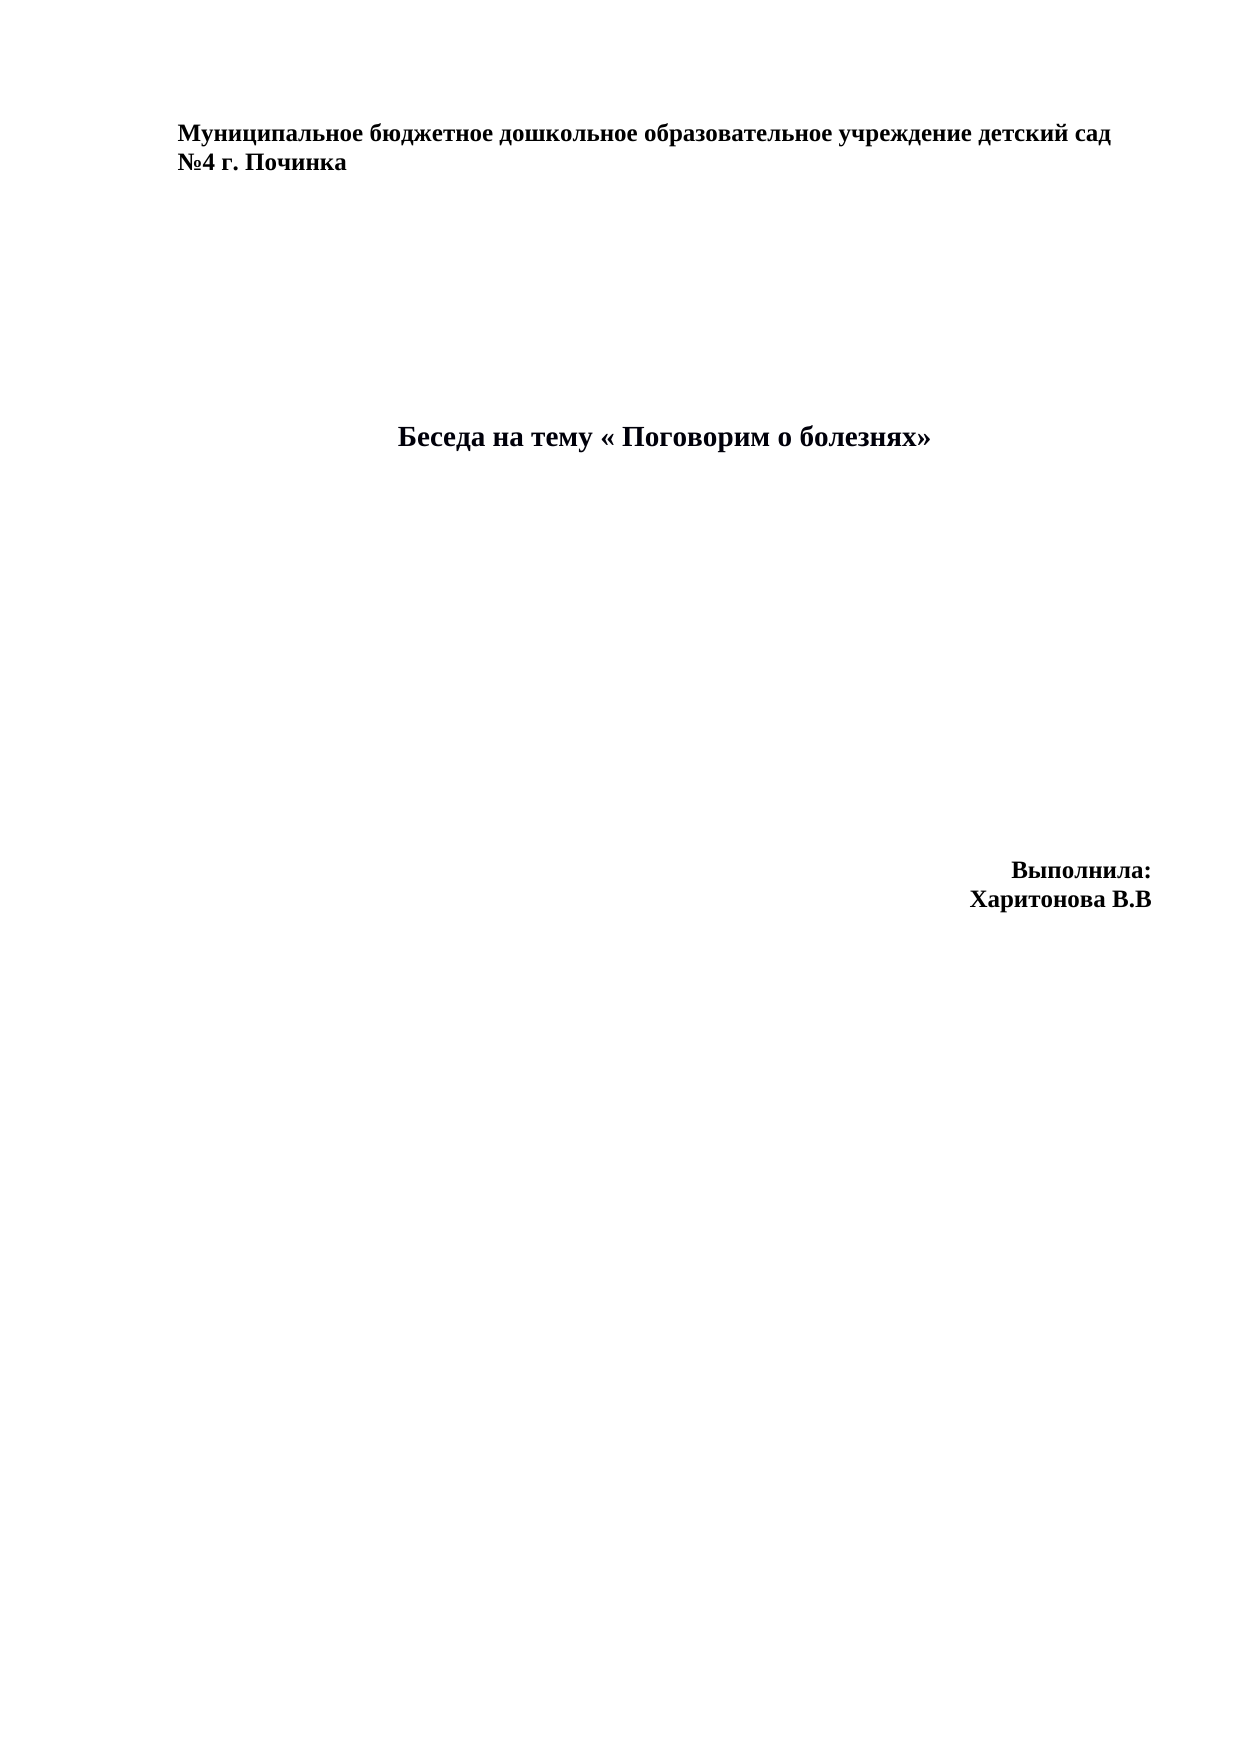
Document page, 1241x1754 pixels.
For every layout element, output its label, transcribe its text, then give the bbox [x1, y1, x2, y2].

text Муниципальное бюджетное дошкольное образовательное учреждение детский сад №4 г. Починка [177, 118, 1152, 176]
text Харитонова В.В [177, 884, 1152, 912]
text Беседа на тему « Поговорим о болезнях» [177, 419, 1152, 452]
text Выполнила: [177, 855, 1152, 884]
